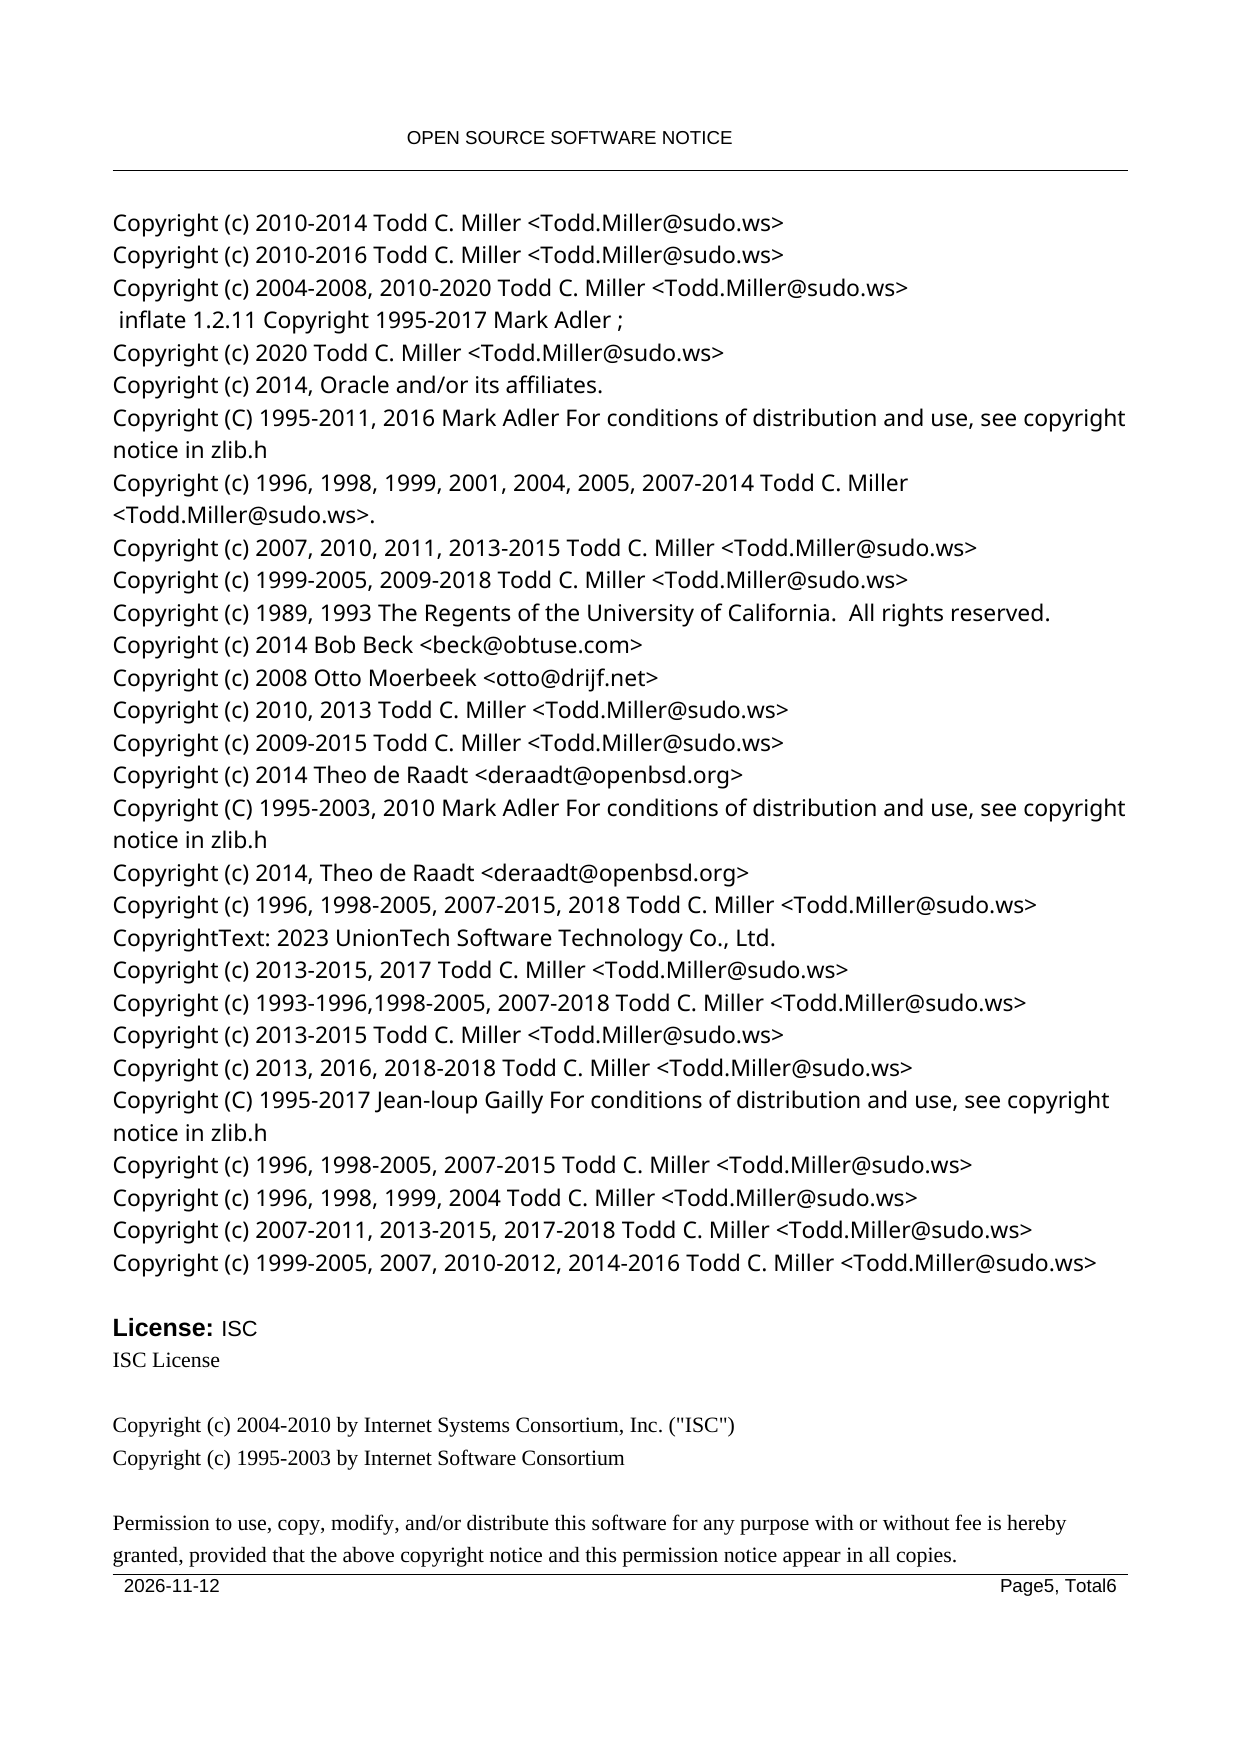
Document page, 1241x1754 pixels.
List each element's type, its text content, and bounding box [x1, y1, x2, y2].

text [112, 206, 1128, 1311]
text License: ISC [112, 1311, 1128, 1344]
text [112, 1344, 1128, 1571]
